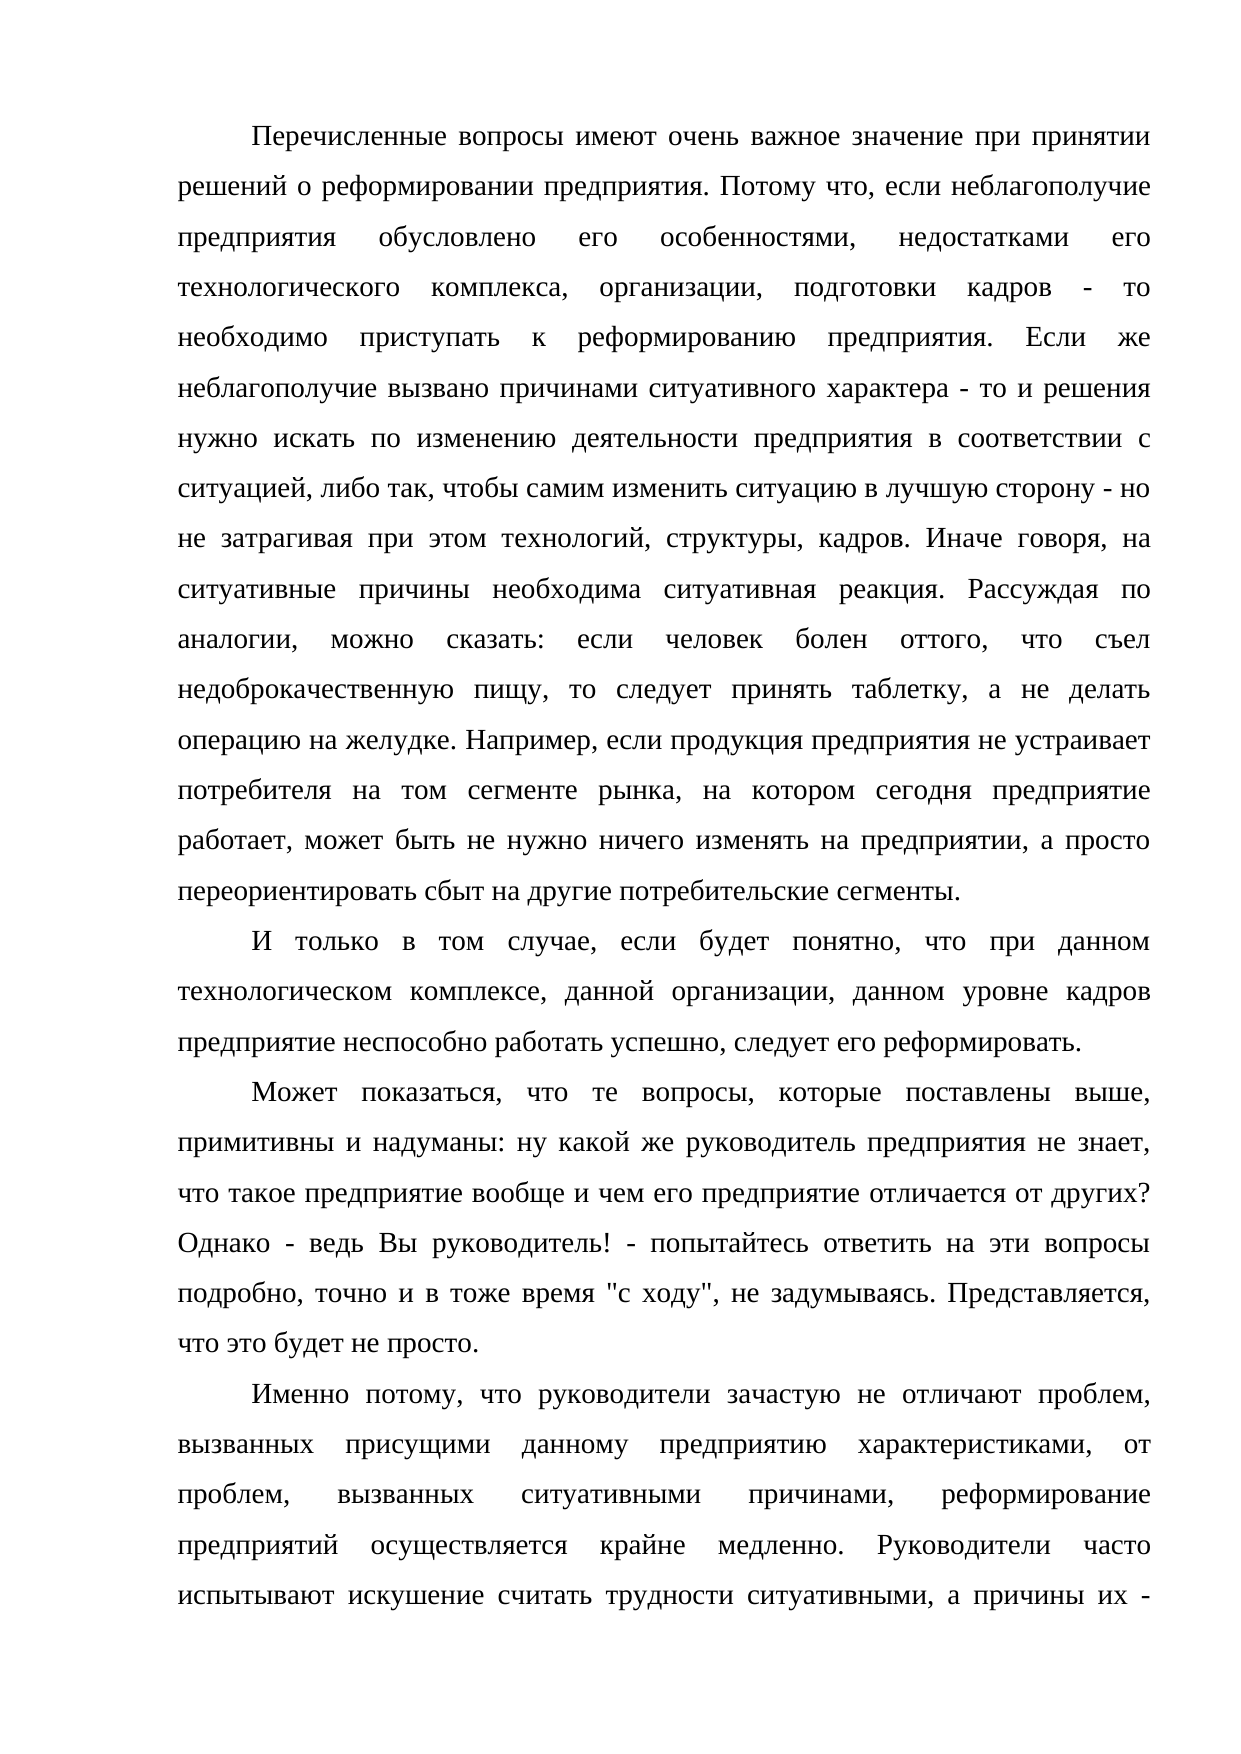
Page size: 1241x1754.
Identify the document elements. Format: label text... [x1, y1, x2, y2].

text Может показаться, что те вопросы, которые поставлены выше, примитивны и надуманы: ну какой же руководитель предприятия не знает, что такое предприятие вообще и чем его предприятие отличается от других? Однако - ведь Вы руководитель! - попытайтесь ответить на эти вопросы подробно, точно и в тоже время "с ходу", не задумываясь. Представляется, что это будет не просто. [177, 1074, 1152, 1359]
text Перечисленные вопросы имеют очень важное значение при принятии решений о реформировании предприятия. Потому что, если неблагополучие предприятия обусловлено его особенностями, недостатками его технологического комплекса, организации, подготовки кадров - то необходимо приступать к реформированию предприятия. Если же неблагополучие вызвано причинами ситуативного характера - то и решения нужно искать по изменению деятельности предприятия в соответствии с ситуацией, либо так, чтобы самим изменить ситуацию в лучшую сторону - но не затрагивая при этом технологий, структуры, кадров. Иначе говоря, на ситуативные причины необходима ситуативная реакция. Рассуждая по аналогии, можно сказать: если человек болен оттого, что съел недоброкачественную пищу, то следует принять таблетку, а не делать операцию на желудке. Например, если продукция предприятия не устраивает потребителя на том сегменте рынка, на котором сегодня предприятие работает, может быть не нужно ничего изменять на предприятии, а просто переориентировать сбыт на другие потребительские сегменты. [177, 118, 1152, 906]
text И только в том случае, если будет понятно, что при данном технологическом комплексе, данной организации, данном уровне кадров предприятие неспособно работать успешно, следует его реформировать. [177, 923, 1152, 1057]
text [177, 1376, 1152, 1611]
